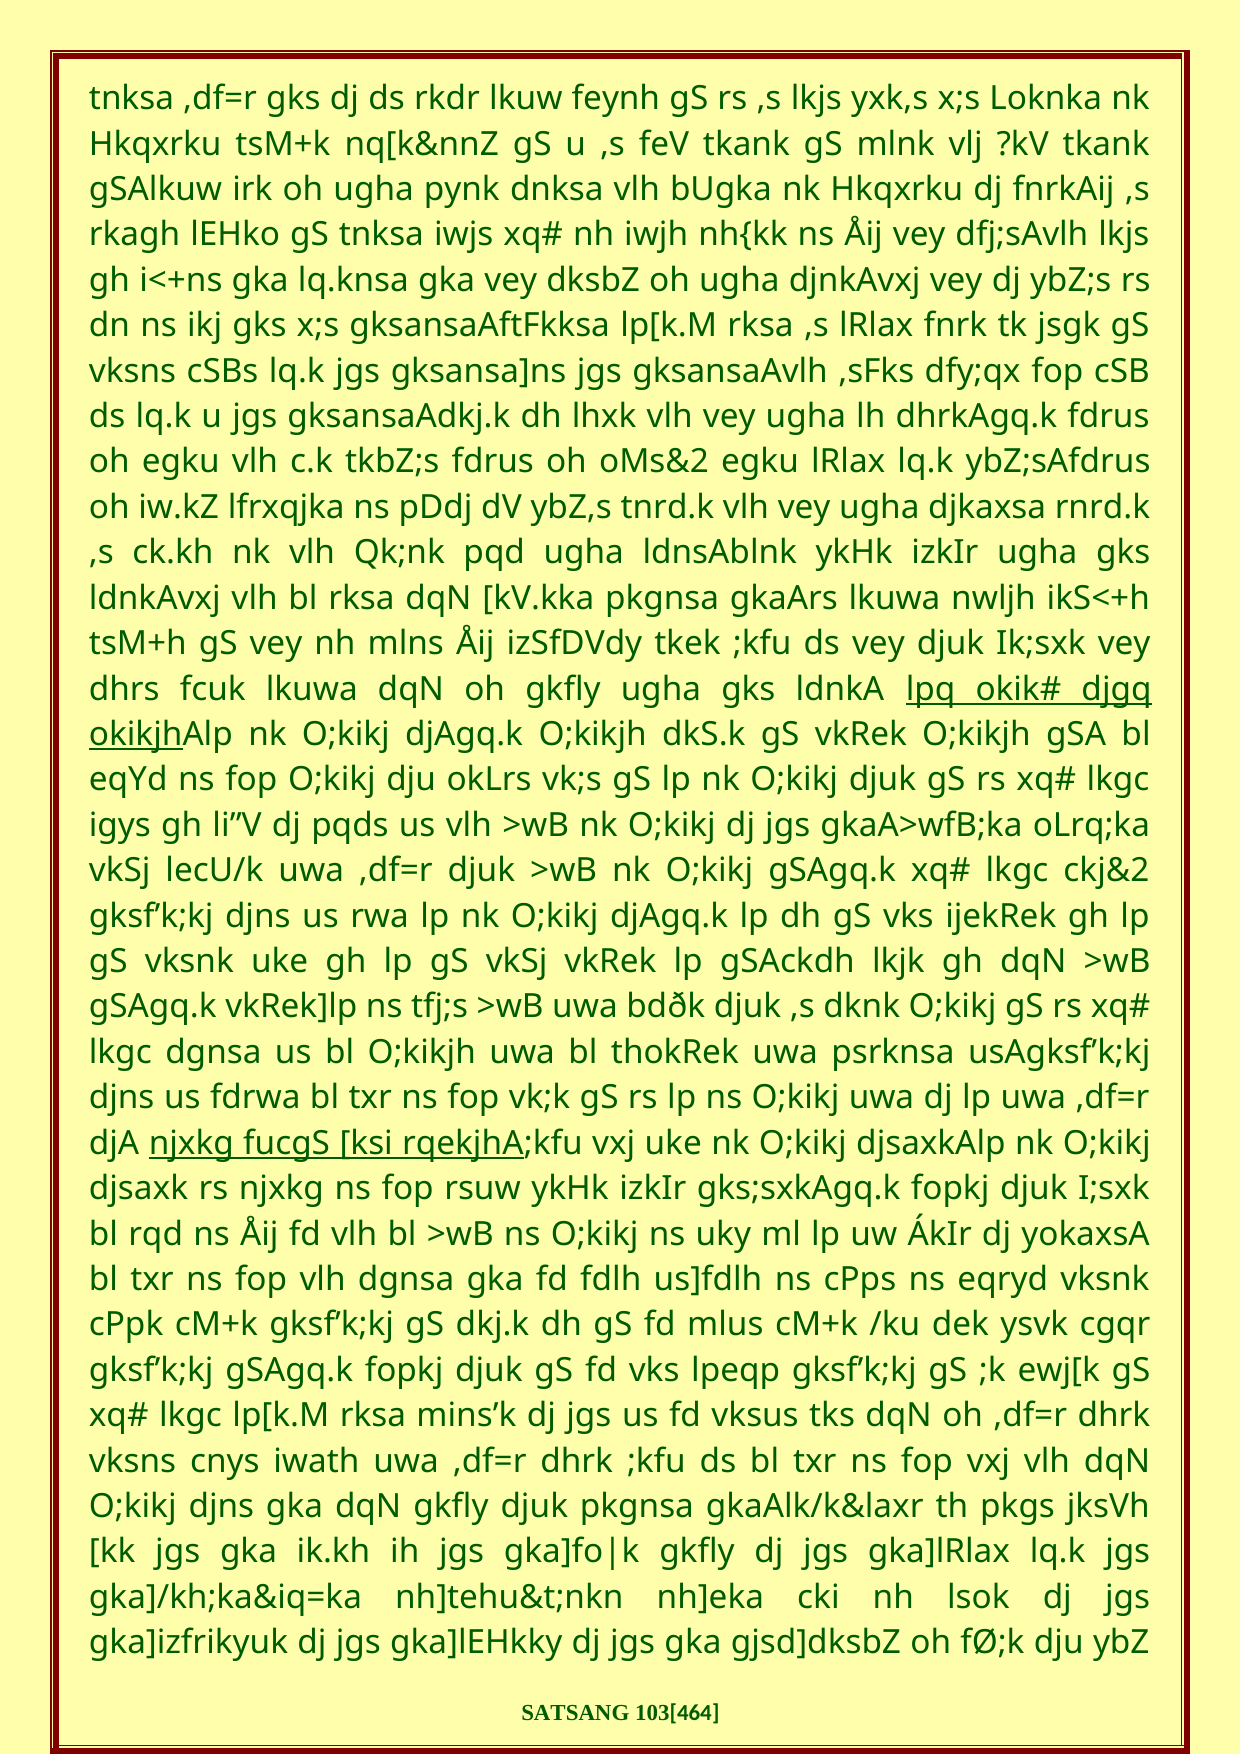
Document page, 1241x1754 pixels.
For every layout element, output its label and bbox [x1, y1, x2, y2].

text [89, 74, 1152, 1663]
